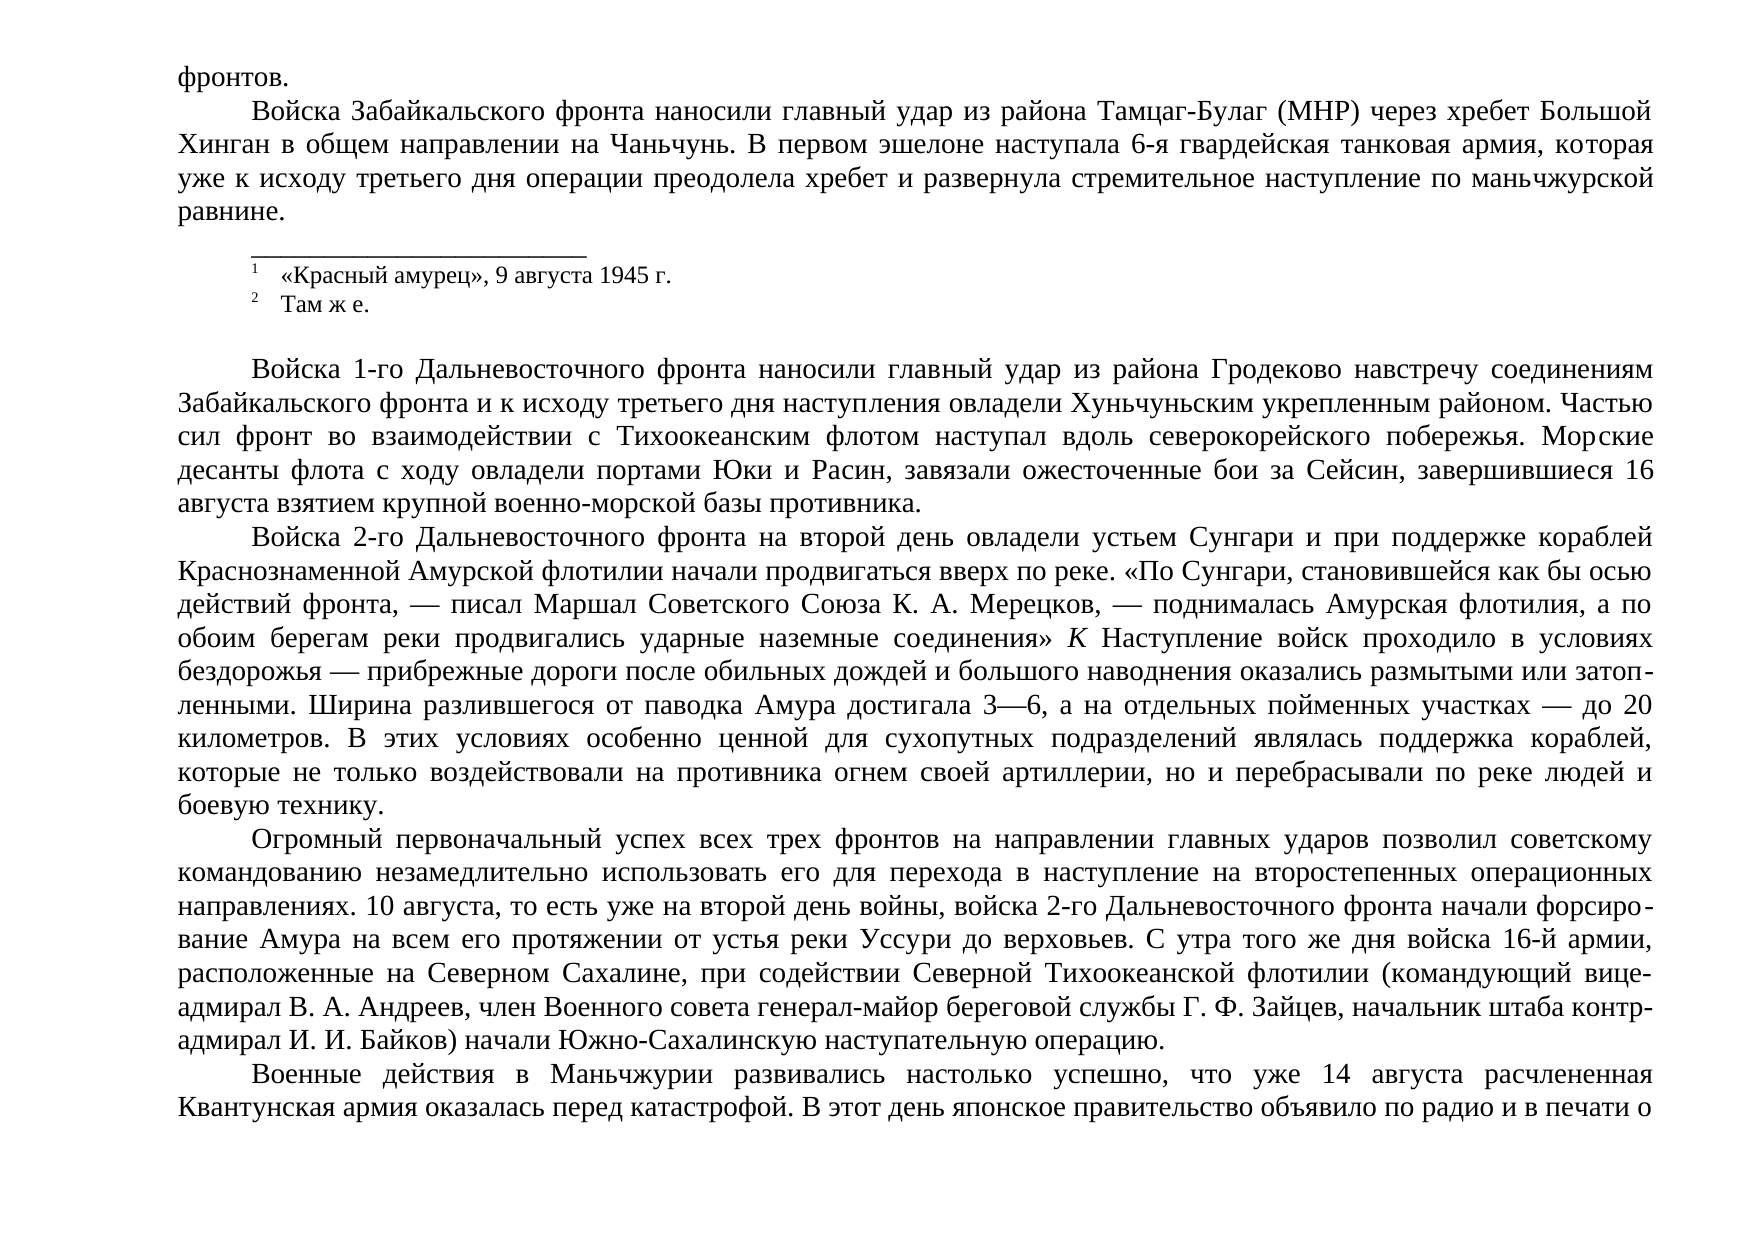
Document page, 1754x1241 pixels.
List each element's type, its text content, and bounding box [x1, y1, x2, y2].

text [177, 59, 1654, 93]
text Войска 1-го Дальневосточного фронта наносили главный удар из района Гродеково навстречу соединениям Забайкальского фронта и к исходу третьего дня наступления овладели Хуньчуньским укрепленным районом. Частью сил фронт во взаимодействии с Тихоокеанским флотом наступал вдоль северокорейского побережья. Морские десанты флота с ходу овладели портами Юки и Расин, завязали ожесточенные бои за Сейсин, завершившиеся 16 августа взятием крупной военно-морской базы противника. [177, 351, 1654, 519]
text Войска Забайкальского фронта наносили главный удар из района Тамцаг-Булаг (МНР) через хребет Большой Хинган в общем направлении на Чаньчунь. В первом эшелоне наступала 6-я гвардейская танковая армия, которая уже к исходу третьего дня операции преодолела хребет и развернула стремительное наступление по маньчжурской равнине. [177, 93, 1654, 227]
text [177, 1056, 1654, 1123]
text 2 Там ж е. [177, 289, 1654, 318]
text _______________________ [177, 227, 1654, 260]
text Войска 2-го Дальневосточного фронта на второй день овладели устьем Сунгари и при поддержке кораблей Краснознаменной Амурской флотилии начали продвигаться вверх по реке. «По Сунгари, становившейся как бы осью действий фронта, — писал Маршал Советского Союза К. А. Мерецков, — поднималась Амурская флотилия, а по обоим берегам реки продвигались ударные наземные соединения» К Наступление войск проходило в условиях бездорожья — прибрежные дороги после обильных дождей и большого наводнения оказались размытыми или затопленными. Ширина разлившегося от паводка Амура достигала 3—6, а на отдельных пойменных участках — до 20 километров. В этих условиях особенно ценной для сухопутных подразделений являлась поддержка кораблей, которые не только воздействовали на противника огнем своей артиллерии, но и перебрасывали по реке людей и боевую технику. [177, 519, 1654, 821]
text Огромный первоначальный успех всех трех фронтов на направлении главных ударов позволил советскому командованию незамедлительно использовать его для перехода в наступление на второстепенных операционных направлениях. 10 августа, то есть уже на второй день войны, войска 2-го Дальневосточного фронта начали форсирование Амура на всем его протяжении от устья реки Уссури до верховьев. С утра того же дня войска 16-й армии, расположенные на Северном Сахалине, при содействии Северной Тихоокеанской флотилии (командующий вице-адмирал В. А. Андреев, член Военного совета генерал-майор береговой службы Г. Ф. Зайцев, начальник штаба контр-адмирал И. И. Байков) начали Южно-Сахалинскую наступательную операцию. [177, 821, 1654, 1056]
text 1 «Красный амурец», 9 августа 1945 г. [177, 260, 1654, 289]
